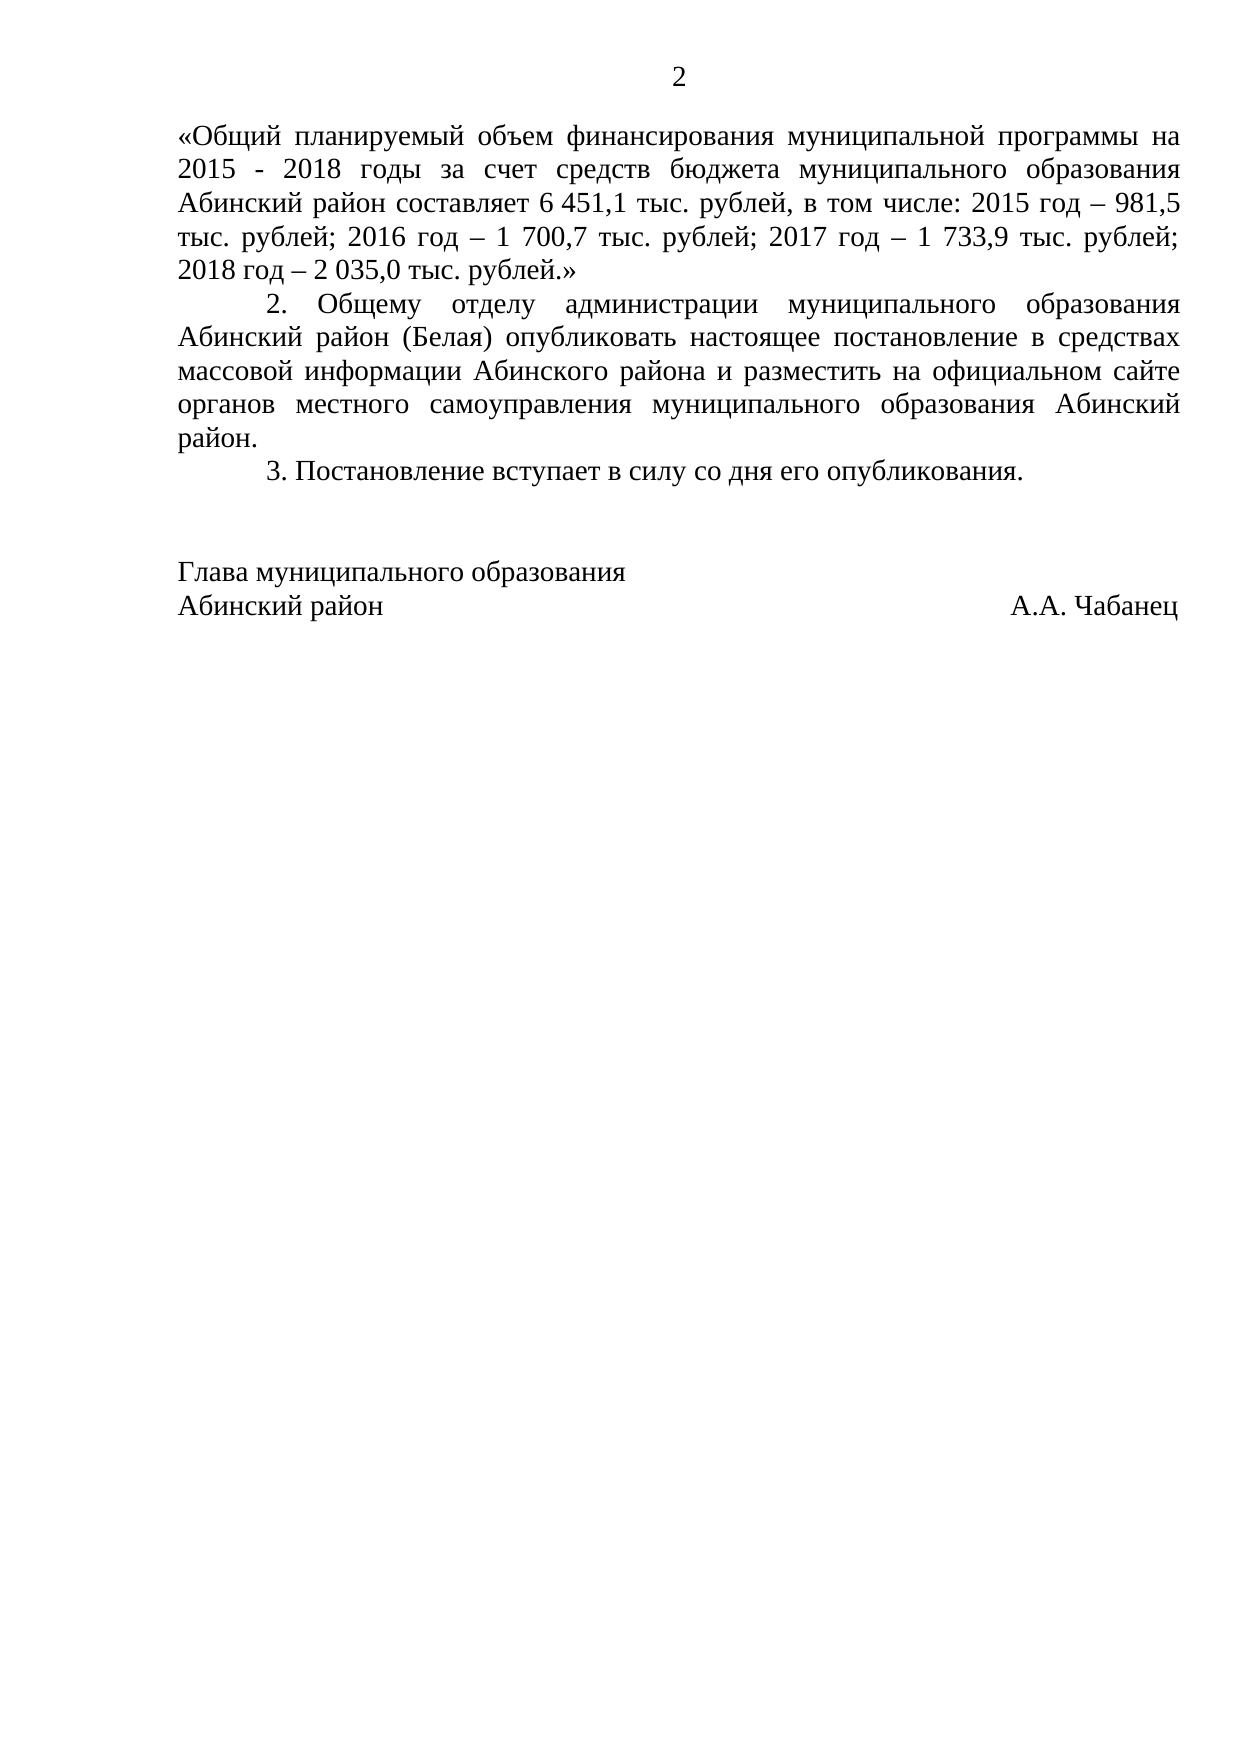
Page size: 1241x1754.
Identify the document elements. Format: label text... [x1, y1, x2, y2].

text Абинский район А.А. Чабанец [177, 588, 1181, 621]
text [177, 118, 1181, 286]
text 2. Общему отделу администрации муниципального образования Абинский район (Белая) опубликовать настоящее постановление в средствах массовой информации Абинского района и разместить на официальном сайте органов местного самоуправления муниципального образования Абинский район. [177, 286, 1181, 453]
text Глава муниципального образования [177, 554, 1181, 588]
text 3. Постановление вступает в силу со дня его опубликования. [177, 453, 1181, 487]
